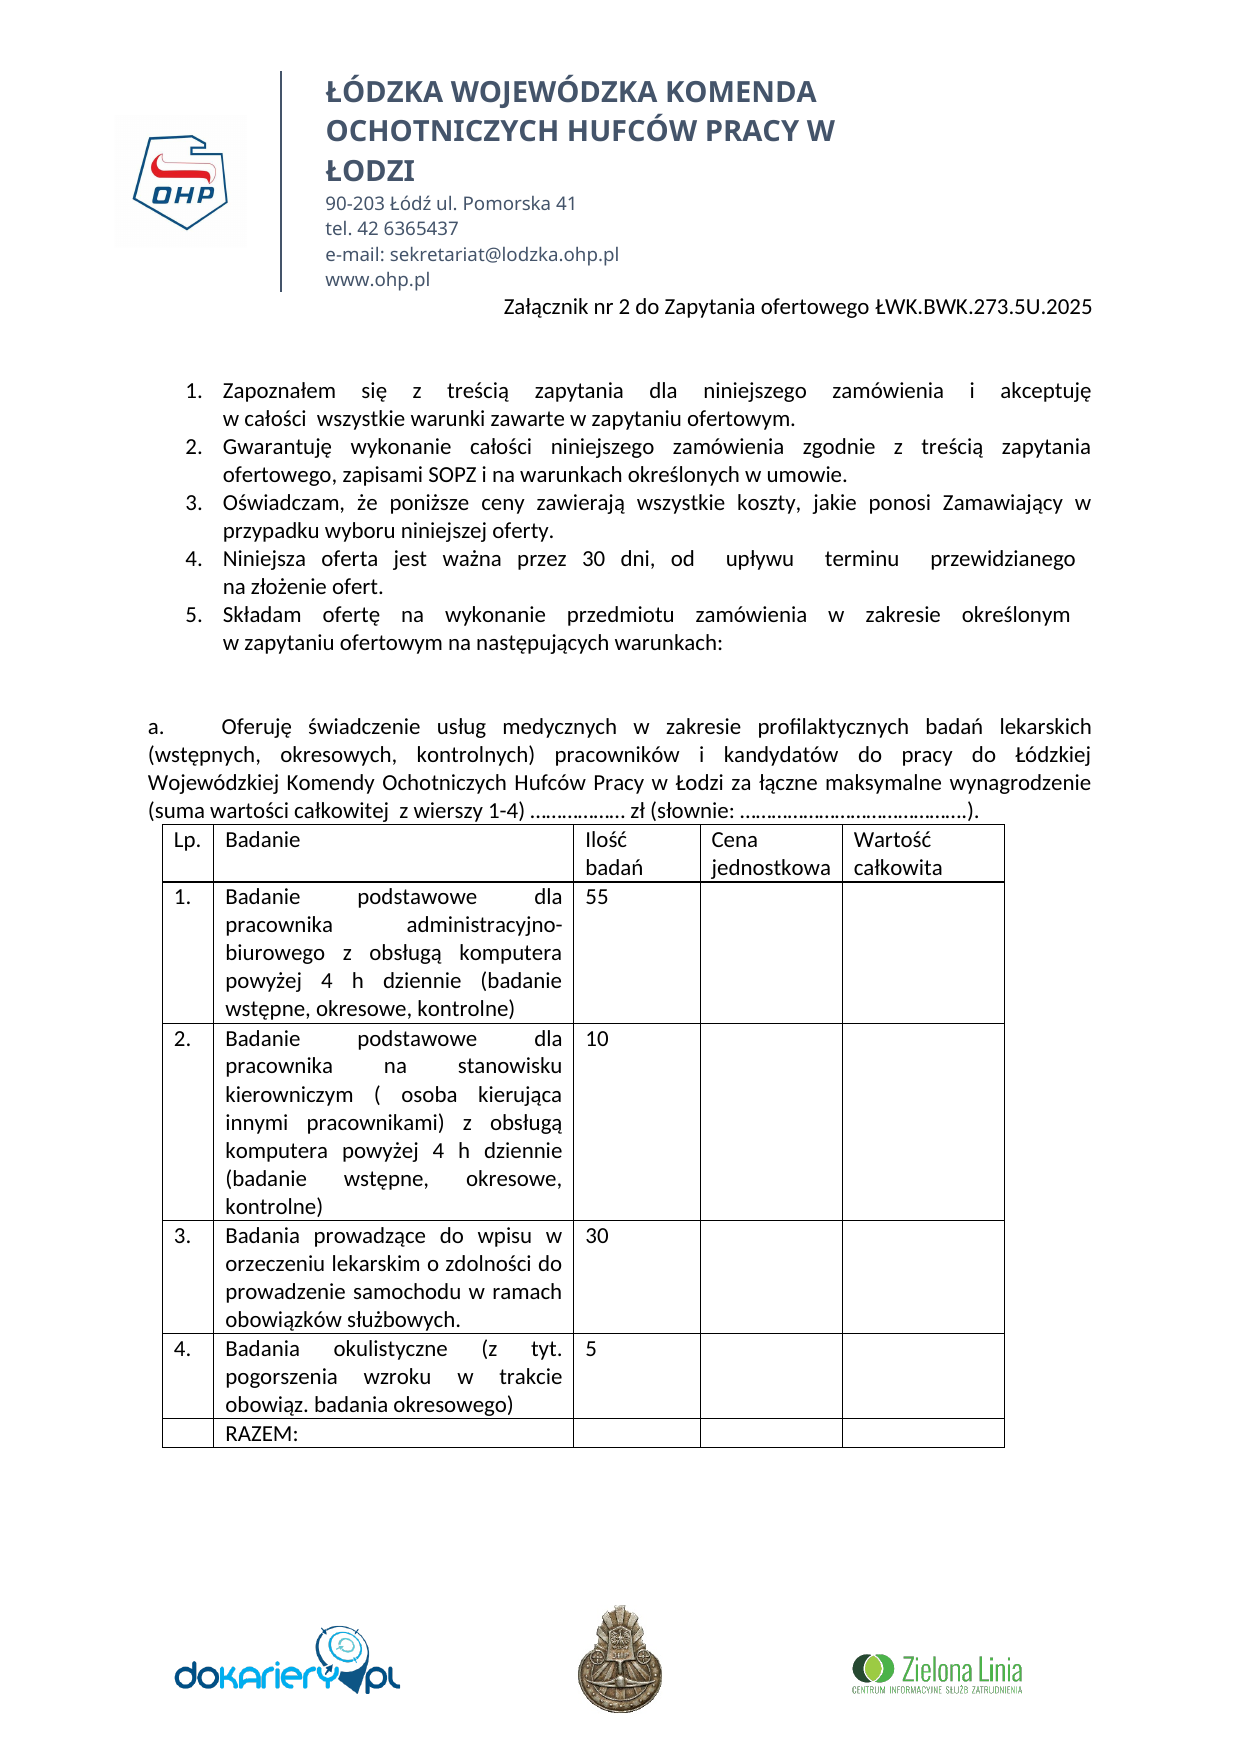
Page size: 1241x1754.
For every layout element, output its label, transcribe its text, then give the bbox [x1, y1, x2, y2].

table_cell 4. [163, 1334, 213, 1418]
list Składam ofertę na wykonanie przedmiotu zamówienia w zakresie określonym w zapytaniu ofertowym na następujących warunkach: [185, 600, 1093, 656]
table_cell Badania okulistyczne (z tyt. pogorszenia wzroku w trakcie obowiąz. badania okresowego) [214, 1334, 573, 1418]
table_cell 55 [574, 883, 700, 1023]
list Oświadczam, że poniższe ceny zawierają wszystkie koszty, jakie ponosi Zamawiający w przypadku wyboru niniejszej oferty. [185, 488, 1093, 544]
table_cell [843, 1334, 1004, 1418]
list Zapoznałem się z treścią zapytania dla niniejszego zamówienia i akceptuję w całości wszystkie warunki zawarte w zapytaniu ofertowym. [185, 376, 1093, 432]
list Niniejsza oferta jest ważna przez 30 dni, od upływu terminu przewidzianego na złożenie ofert. [185, 544, 1093, 600]
picture [174, 1621, 401, 1699]
list Gwarantuję wykonanie całości niniejszego zamówienia zgodnie z treścią zapytania ofertowego, zapisami SOPZ i na warunkach określonych w umowie. [185, 432, 1093, 488]
table_cell 5 [574, 1334, 700, 1418]
table_cell RAZEM: [214, 1419, 573, 1447]
table_cell [701, 883, 842, 1023]
table_cell [843, 1419, 1004, 1447]
table_cell 3. [163, 1221, 213, 1333]
picture [844, 1642, 1030, 1708]
table_cell [701, 1221, 842, 1333]
table_cell [574, 1419, 700, 1447]
table_cell [843, 1024, 1004, 1220]
table_header Cena jednostkowa [701, 825, 842, 881]
text a. Oferuję świadczenie usług medycznych w zakresie profilaktycznych badań lekarskich (wstępnych, okresowych, kontrolnych) pracowników i kandydatów do pracy do Łódzkiej Wojewódzkiej Komendy Ochotniczych Hufców Pracy w Łodzi za łączne maksymalne wynagrodzenie (suma wartości całkowitej z wierszy 1-4) ……………… zł (słownie: …………………………………….). [148, 712, 1093, 824]
table_header Ilość badań [574, 825, 700, 881]
table_cell [843, 883, 1004, 1023]
table_header Lp. [163, 825, 213, 881]
table_cell [843, 1221, 1004, 1333]
table_header Badanie [214, 825, 573, 881]
table_cell 1. [163, 883, 213, 1023]
table_cell [701, 1419, 842, 1447]
table_cell Badania prowadzące do wpisu w orzeczeniu lekarskim o zdolności do prowadzenie samochodu w ramach obowiązków służbowych. [214, 1221, 573, 1333]
table_cell [701, 1334, 842, 1418]
table_cell 30 [574, 1221, 700, 1333]
table_cell 10 [574, 1024, 700, 1220]
picture [114, 115, 247, 248]
table_cell Badanie podstawowe dla pracownika na stanowisku kierowniczym ( osoba kierująca innymi pracownikami) z obsługą komputera powyżej 4 h dziennie (badanie wstępne, okresowe, kontrolne) [214, 1024, 573, 1220]
table_header Wartość całkowita [843, 825, 1004, 881]
picture [577, 1605, 663, 1714]
table_cell [163, 1419, 213, 1447]
table_cell 2. [163, 1024, 213, 1220]
table_cell Badanie podstawowe dla pracownika administracyjno- biurowego z obsługą komputera powyżej 4 h dziennie (badanie wstępne, okresowe, kontrolne) [214, 883, 573, 1023]
table_cell [701, 1024, 842, 1220]
